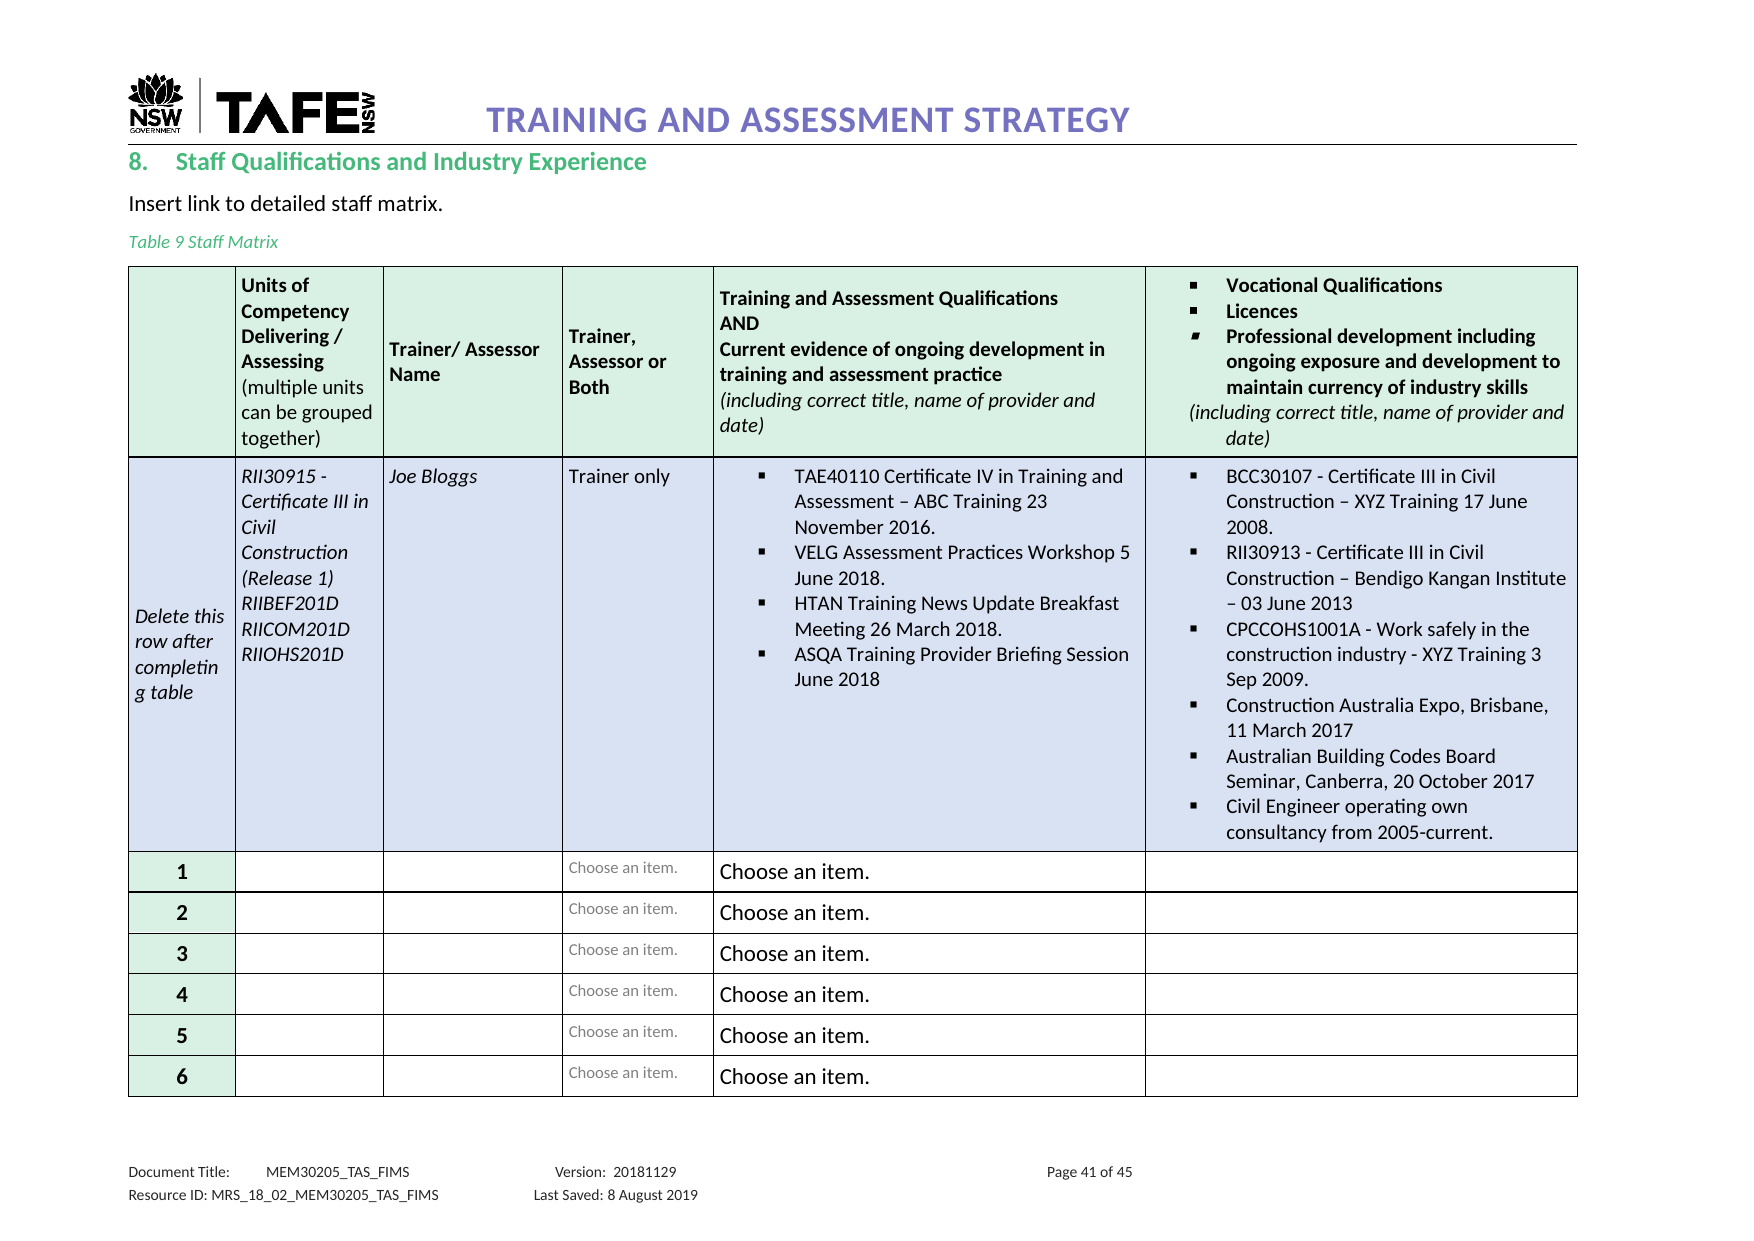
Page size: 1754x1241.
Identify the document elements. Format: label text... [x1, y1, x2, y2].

table_cell [1146, 1015, 1577, 1055]
table_cell [236, 852, 383, 891]
picture [128, 73, 375, 133]
table_cell [714, 893, 1145, 932]
table_cell 1 [129, 852, 235, 891]
table_cell [714, 974, 1145, 1014]
table_header Trainer/ Assessor Name [384, 267, 562, 456]
table_cell Trainer only [563, 458, 713, 851]
table_cell 3 [129, 934, 235, 973]
table_cell [384, 1056, 562, 1096]
table_cell 6 [129, 1056, 235, 1096]
table_cell Delete this row after completing table [129, 458, 235, 851]
table_header Trainer, Assessor or Both [563, 267, 713, 456]
table_cell 4 [129, 974, 235, 1014]
table_cell [384, 893, 562, 932]
table_cell [384, 974, 562, 1014]
table_cell [1146, 852, 1577, 891]
table_header Vocational Qualifications Licences Professional development including ongoing exposure and development to maintain currency of industry skills (including correct title, name of provider and date) [1146, 267, 1577, 456]
table_cell [1146, 893, 1577, 932]
table_cell [714, 852, 1145, 891]
table_header Training and Assessment Qualifications AND Current evidence of ongoing development in training and assessment practice (including correct title, name of provider and date) [714, 267, 1145, 456]
table_cell [236, 1015, 383, 1055]
table_cell [236, 974, 383, 1014]
table_cell [384, 1015, 562, 1055]
table_cell [384, 852, 562, 891]
subtitle 8. Staff Qualifications and Industry Experience [128, 145, 1577, 177]
table_cell [1146, 1056, 1577, 1096]
table_cell [236, 934, 383, 973]
table_cell [714, 934, 1145, 973]
table_cell [714, 1056, 1145, 1096]
table_cell [714, 1015, 1145, 1055]
table_cell RII30915 - Certificate III in Civil Construction (Release 1) RIIBEF201D RIICOM201D RIIOHS201D [236, 458, 383, 851]
table_cell 2 [129, 893, 235, 932]
table_cell [1146, 934, 1577, 973]
table_cell [1146, 974, 1577, 1014]
table_cell TAE40110 Certificate IV in Training and Assessment – ABC Training 23 November 2016. VELG Assessment Practices Workshop 5 June 2018. HTAN Training News Update Breakfast Meeting 26 March 2018. ASQA Training Provider Briefing Session June 2018 [714, 458, 1145, 851]
table_cell BCC30107 - Certificate III in Civil Construction – XYZ Training 17 June 2008. RII30913 - Certificate III in Civil Construction – Bendigo Kangan Institute – 03 June 2013 CPCCOHS1001A - Work safely in the construction industry - XYZ Training 3 Sep 2009. Construction Australia Expo, Brisbane, 11 March 2017 Australian Building Codes Board Seminar, Canberra, 20 October 2017 Civil Engineer operating own consultancy from 2005-current. [1146, 458, 1577, 851]
table_cell 5 [129, 1015, 235, 1055]
text Table 9 Staff Matrix [128, 230, 1577, 253]
table_header Units of Competency Delivering / Assessing (multiple units can be grouped together) [236, 267, 383, 456]
table_cell Joe Bloggs [384, 458, 562, 851]
table_cell [384, 934, 562, 973]
table_cell [236, 1056, 383, 1096]
table_cell [236, 893, 383, 932]
table_header No [129, 267, 235, 456]
